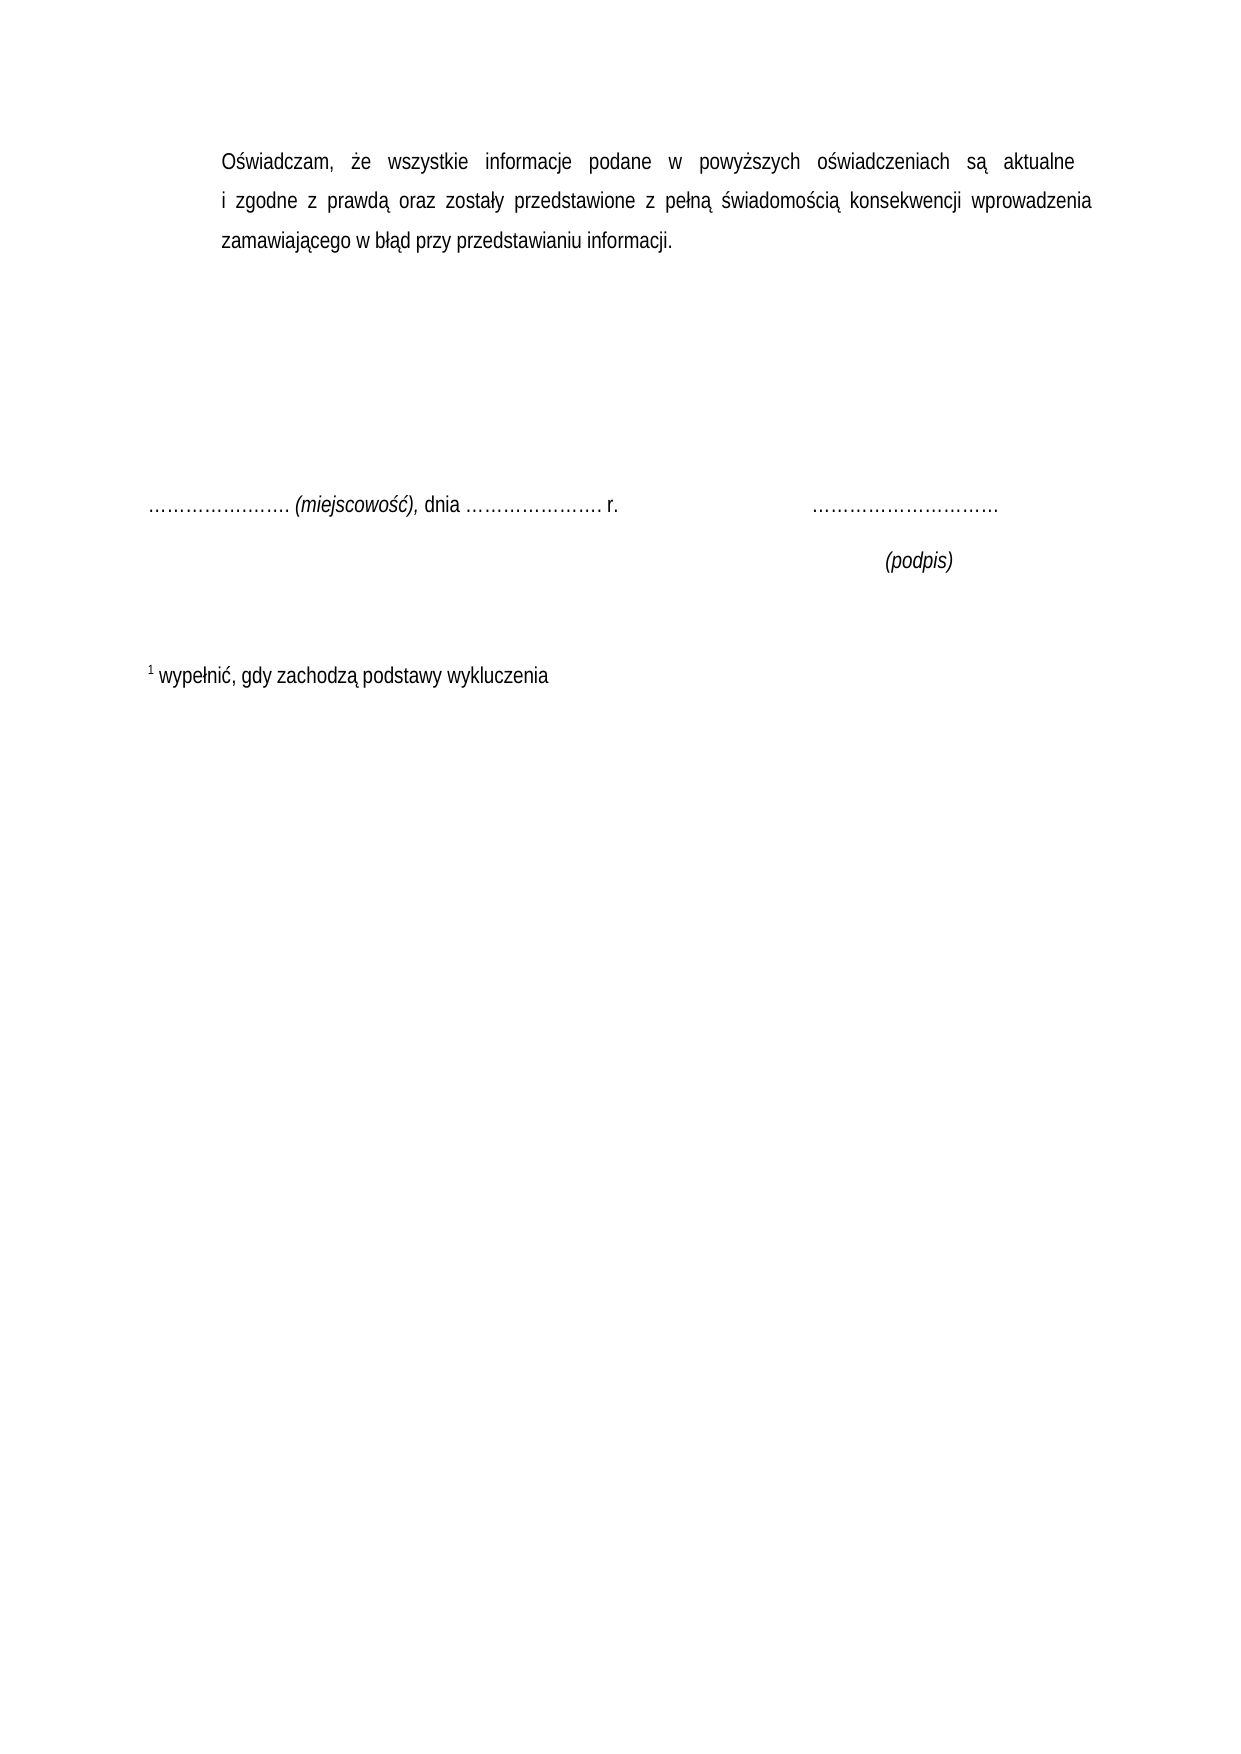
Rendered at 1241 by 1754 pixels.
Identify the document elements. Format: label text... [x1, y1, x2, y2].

text (podpis) [738, 547, 1093, 573]
text Oświadczam, że wszystkie informacje podane w powyższych oświadczeniach są aktualne i zgodne z prawdą oraz zostały przedstawione z pełną świadomością konsekwencji wprowadzenia zamawiającego w błąd przy przedstawianiu informacji. [221, 148, 1093, 253]
text …………….……. (miejscowość), dnia …………………. r. ………………………… [148, 491, 1093, 517]
text 1 wypełnić, gdy zachodzą podstawy wykluczenia [148, 662, 1093, 688]
